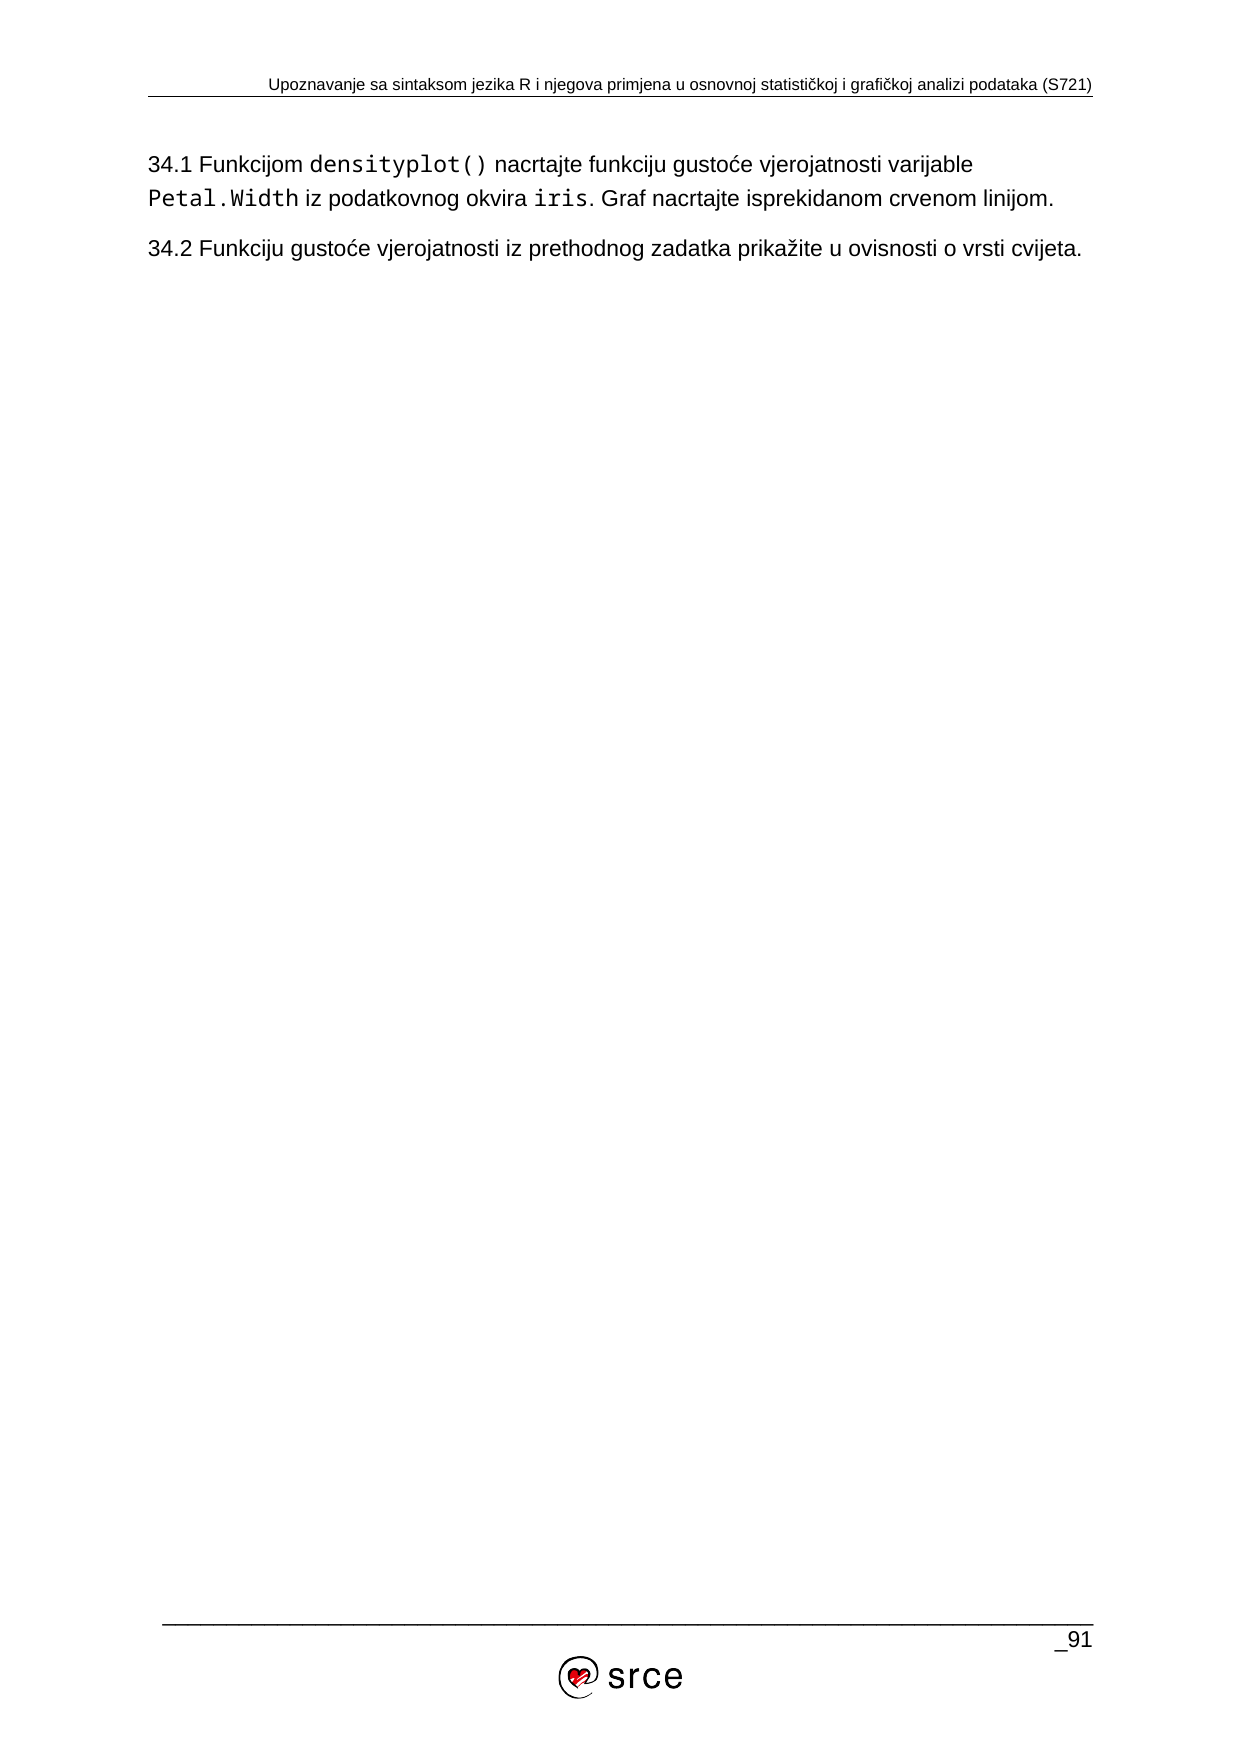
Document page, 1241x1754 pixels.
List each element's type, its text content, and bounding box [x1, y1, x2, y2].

text 34.1 Funkcijom densityplot() nacrtajte funkciju gustoće vjerojatnosti varijable Petal.Width iz podatkovnog okvira iris. Graf nacrtajte isprekidanom crvenom linijom. [148, 148, 1093, 213]
text 34.2 Funkciju gustoće vjerojatnosti iz prethodnog zadatka prikažite u ovisnosti o vrsti cvijeta. [148, 235, 1093, 261]
picture [558, 1656, 682, 1699]
